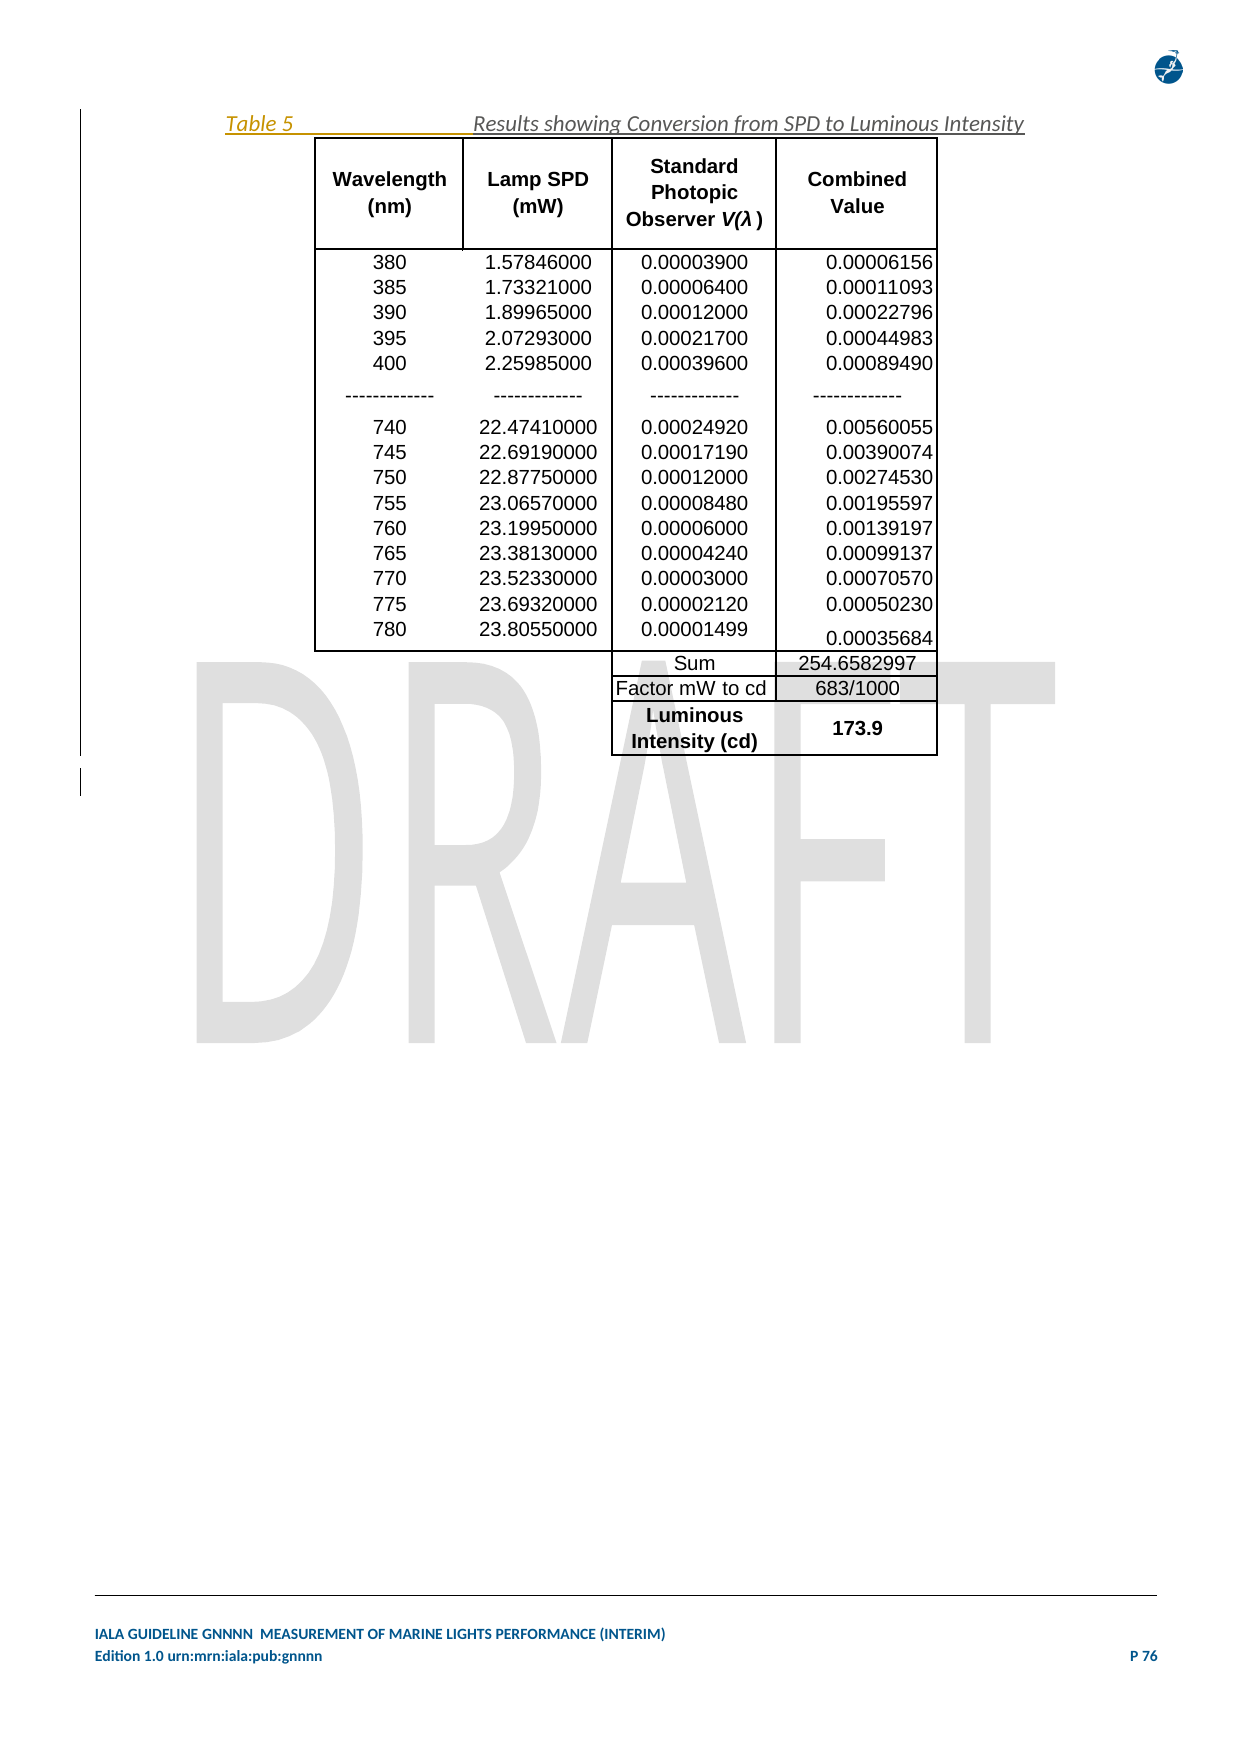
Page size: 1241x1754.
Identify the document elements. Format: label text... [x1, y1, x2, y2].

list Results showing Conversion from SPD to Luminous Intensity [94, 109, 1157, 137]
picture [1123, 0, 1241, 119]
